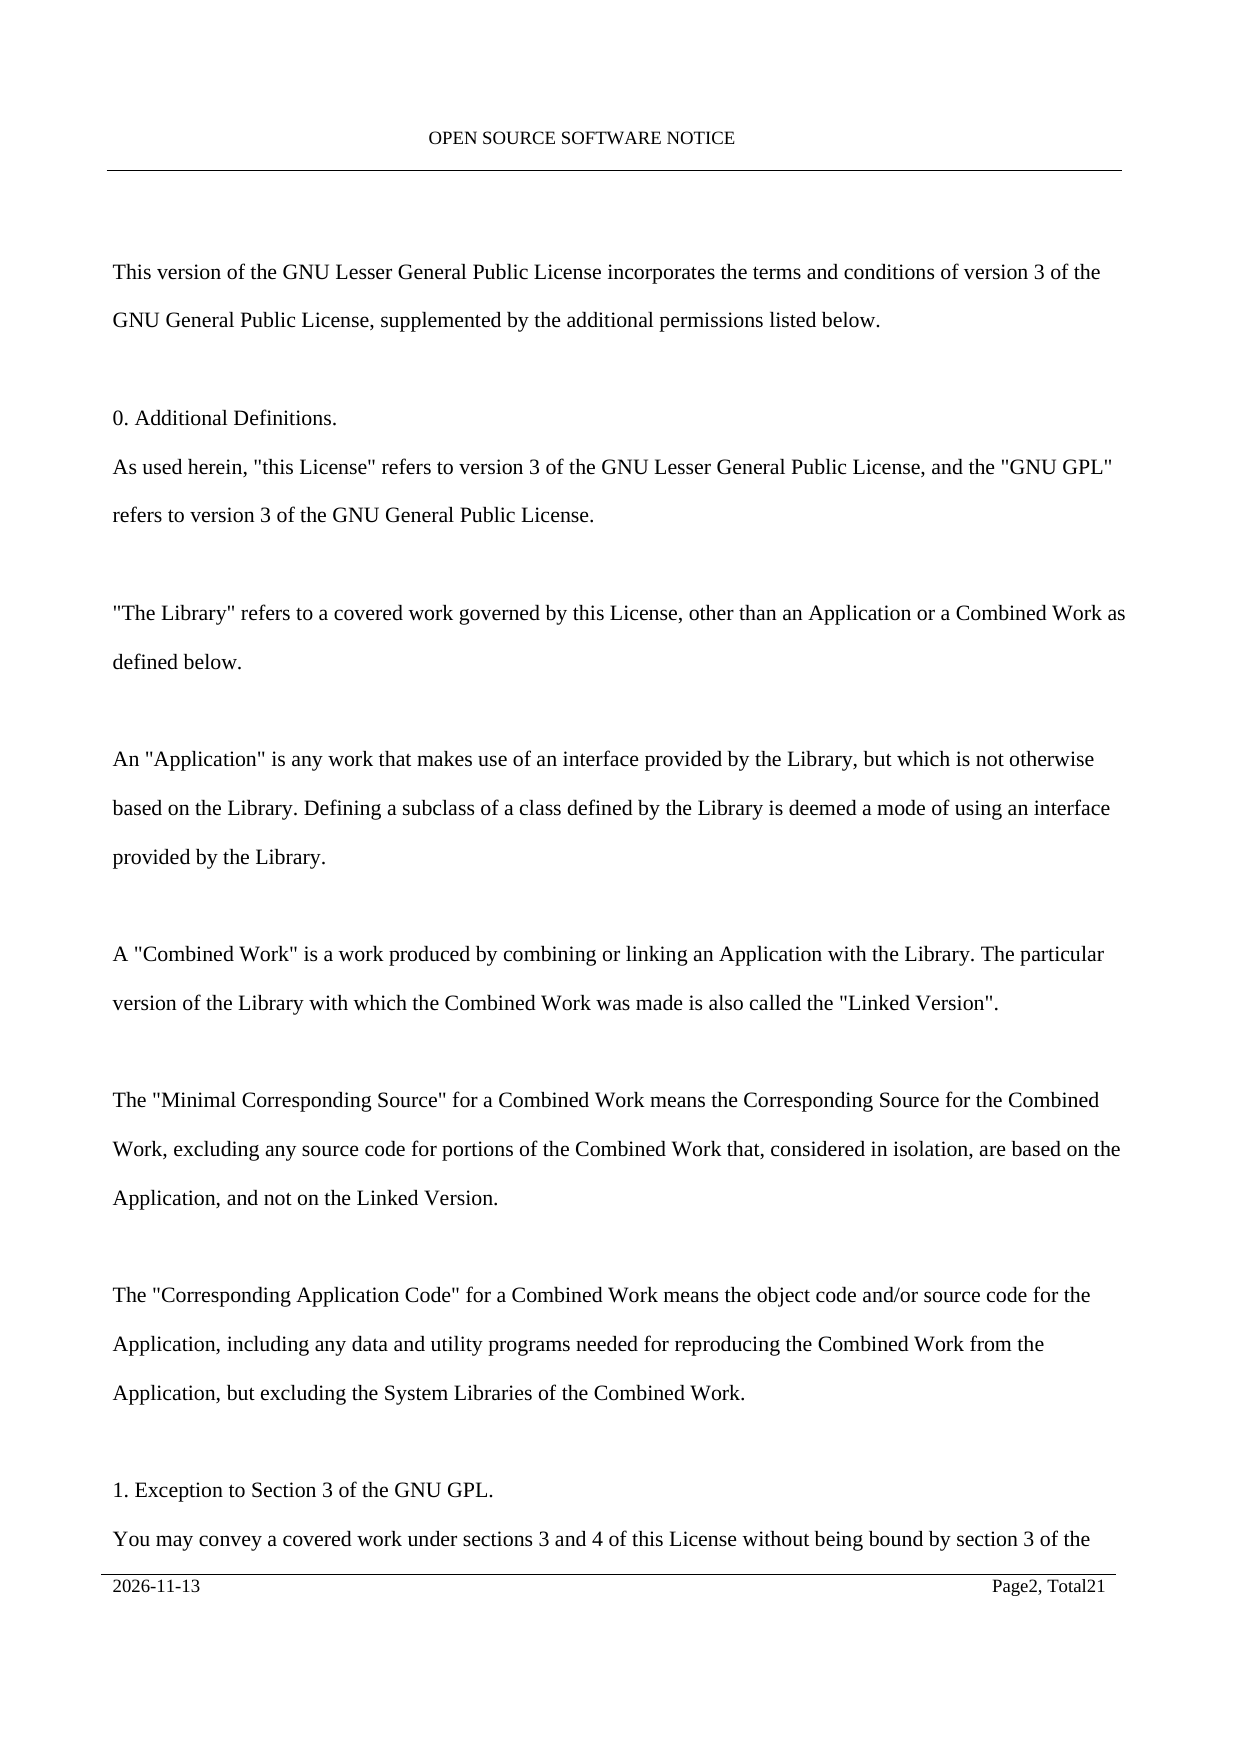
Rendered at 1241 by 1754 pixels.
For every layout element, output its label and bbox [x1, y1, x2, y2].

text [112, 206, 1128, 1555]
